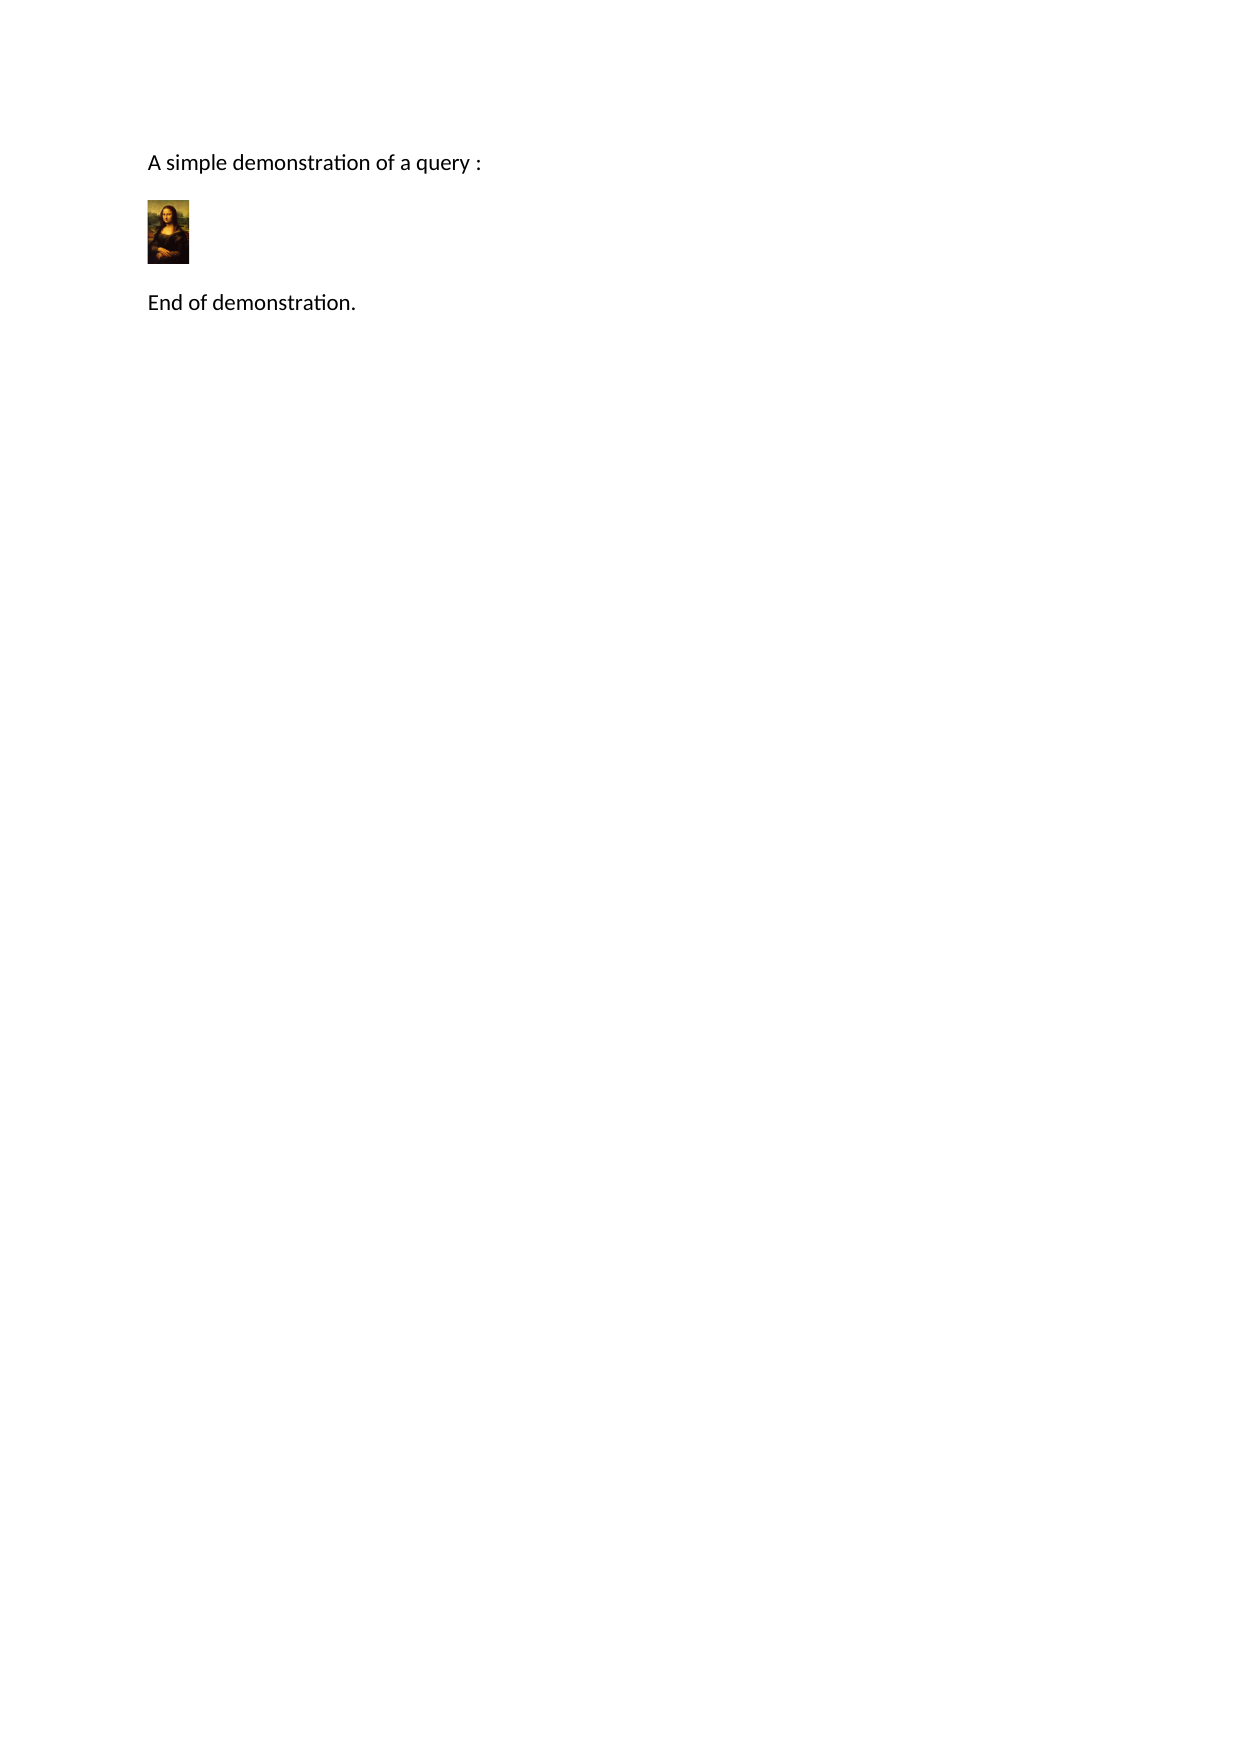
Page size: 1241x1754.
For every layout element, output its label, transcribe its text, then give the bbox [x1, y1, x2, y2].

text End of demonstration. [148, 288, 1093, 316]
text A simple demonstration of a query : [148, 148, 1093, 176]
picture [147, 200, 190, 264]
